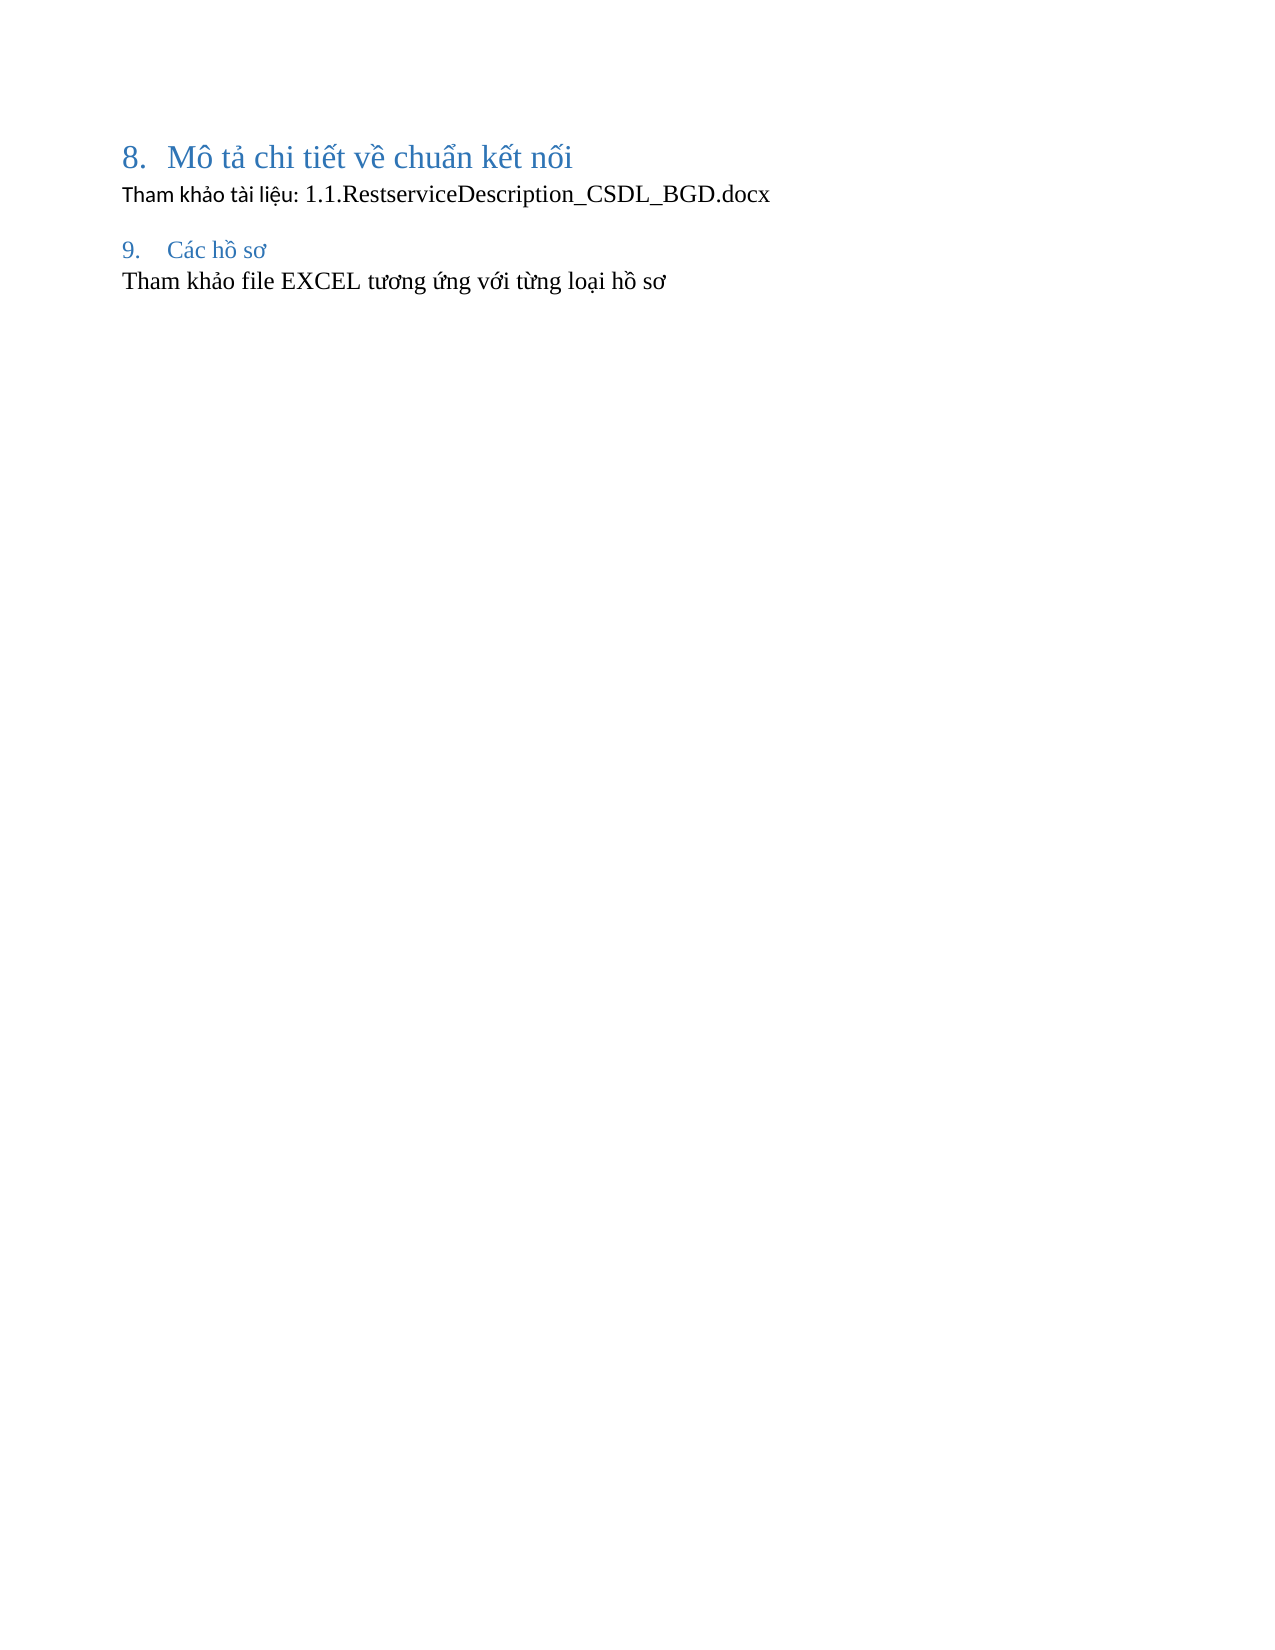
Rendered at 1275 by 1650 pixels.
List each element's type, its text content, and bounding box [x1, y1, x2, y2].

subtitle Các hồ sơ [122, 235, 1200, 264]
subtitle Mô tả chi tiết về chuẩn kết nối [122, 137, 1200, 176]
text Tham khảo file EXCEL tương ứng với từng loại hồ sơ [122, 266, 1200, 295]
text Tham khảo tài liệu: 1.1.RestserviceDescription_CSDL_BGD.docx [122, 179, 1200, 208]
